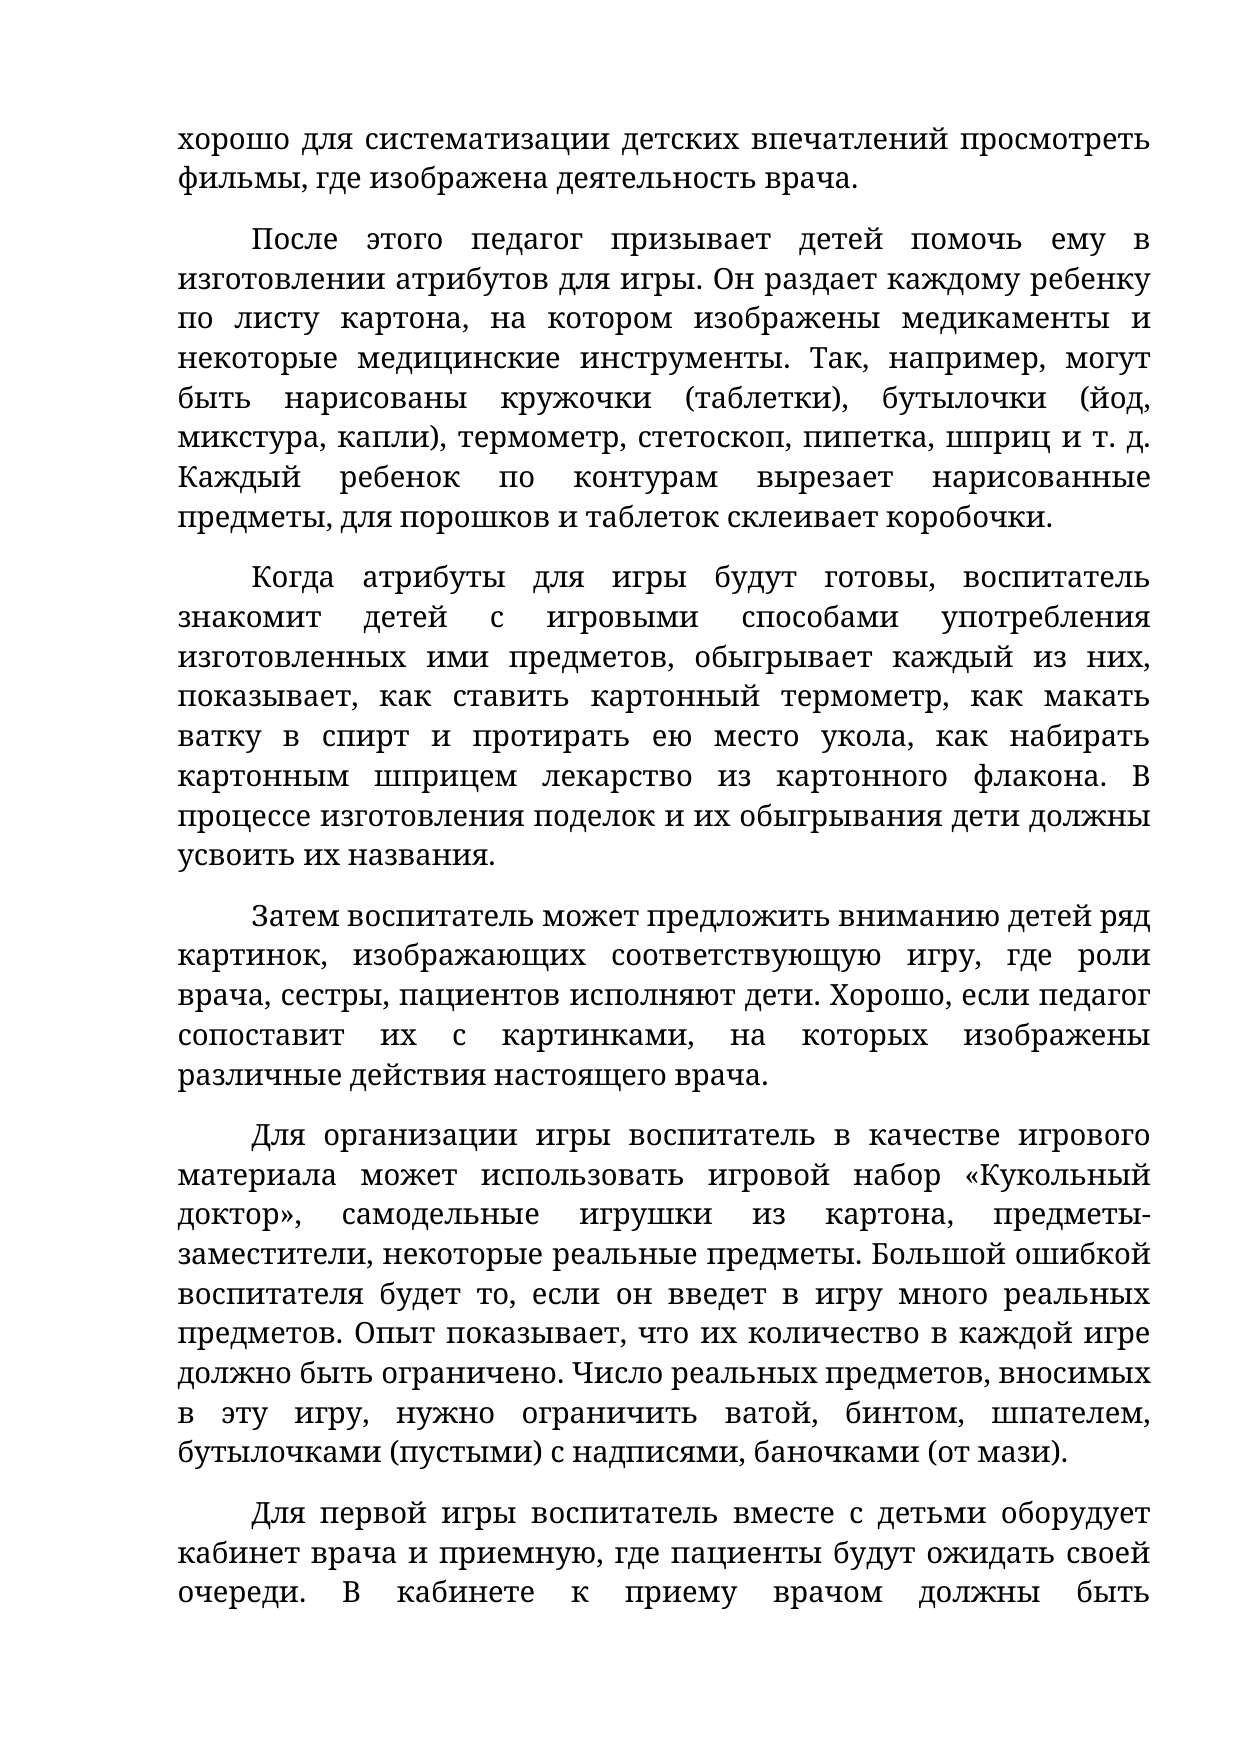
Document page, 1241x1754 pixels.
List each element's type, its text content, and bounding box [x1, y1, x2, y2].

text Затем воспитатель может предложить вниманию детей ряд картинок, изображающих соответствующую игру, где роли врача, сестры, пациентов исполняют дети. Хорошо, если педагог сопоставит их с картинками, на которых изображены различные действия настоящего врача. [177, 895, 1152, 1093]
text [177, 118, 1152, 197]
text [177, 1492, 1152, 1611]
text После этого педагог призывает детей помочь ему в изготовлении атрибутов для игры. Он раздает каждому ребенку по листу картона, на котором изображены медикаменты и некоторые медицинские инструменты. Так, например, могут быть нарисованы кружочки (таблетки), бутылочки (йод, микстура, капли), термометр, стетоскоп, пипетка, шприц и т. д. Каждый ребенок по контурам вырезает нарисованные предметы, для порошков и таблеток склеивает коробочки. [177, 218, 1152, 536]
text Для организации игры воспитатель в качестве игрового материала может использовать игровой набор «Кукольный доктор», самодельные игрушки из картона, предметы-заместители, некоторые реальные предметы. Большой ошибкой воспитателя будет то, если он введет в игру много реальных предметов. Опыт показывает, что их количество в каждой игре должно быть ограничено. Число реальных предметов, вносимых в эту игру, нужно ограничить ватой, бинтом, шпателем, бутылочками (пустыми) с надписями, баночками (от мази). [177, 1114, 1152, 1471]
text Когда атрибуты для игры будут готовы, воспитатель знакомит детей с игровыми способами употребления изготовленных ими предметов, обыгрывает каждый из них, показывает, как ставить картонный термометр, как макать ватку в спирт и протирать ею место укола, как набирать картонным шприцем лекарство из картонного флакона. В процессе изготовления поделок и их обыгрывания дети должны усвоить их названия. [177, 557, 1152, 874]
